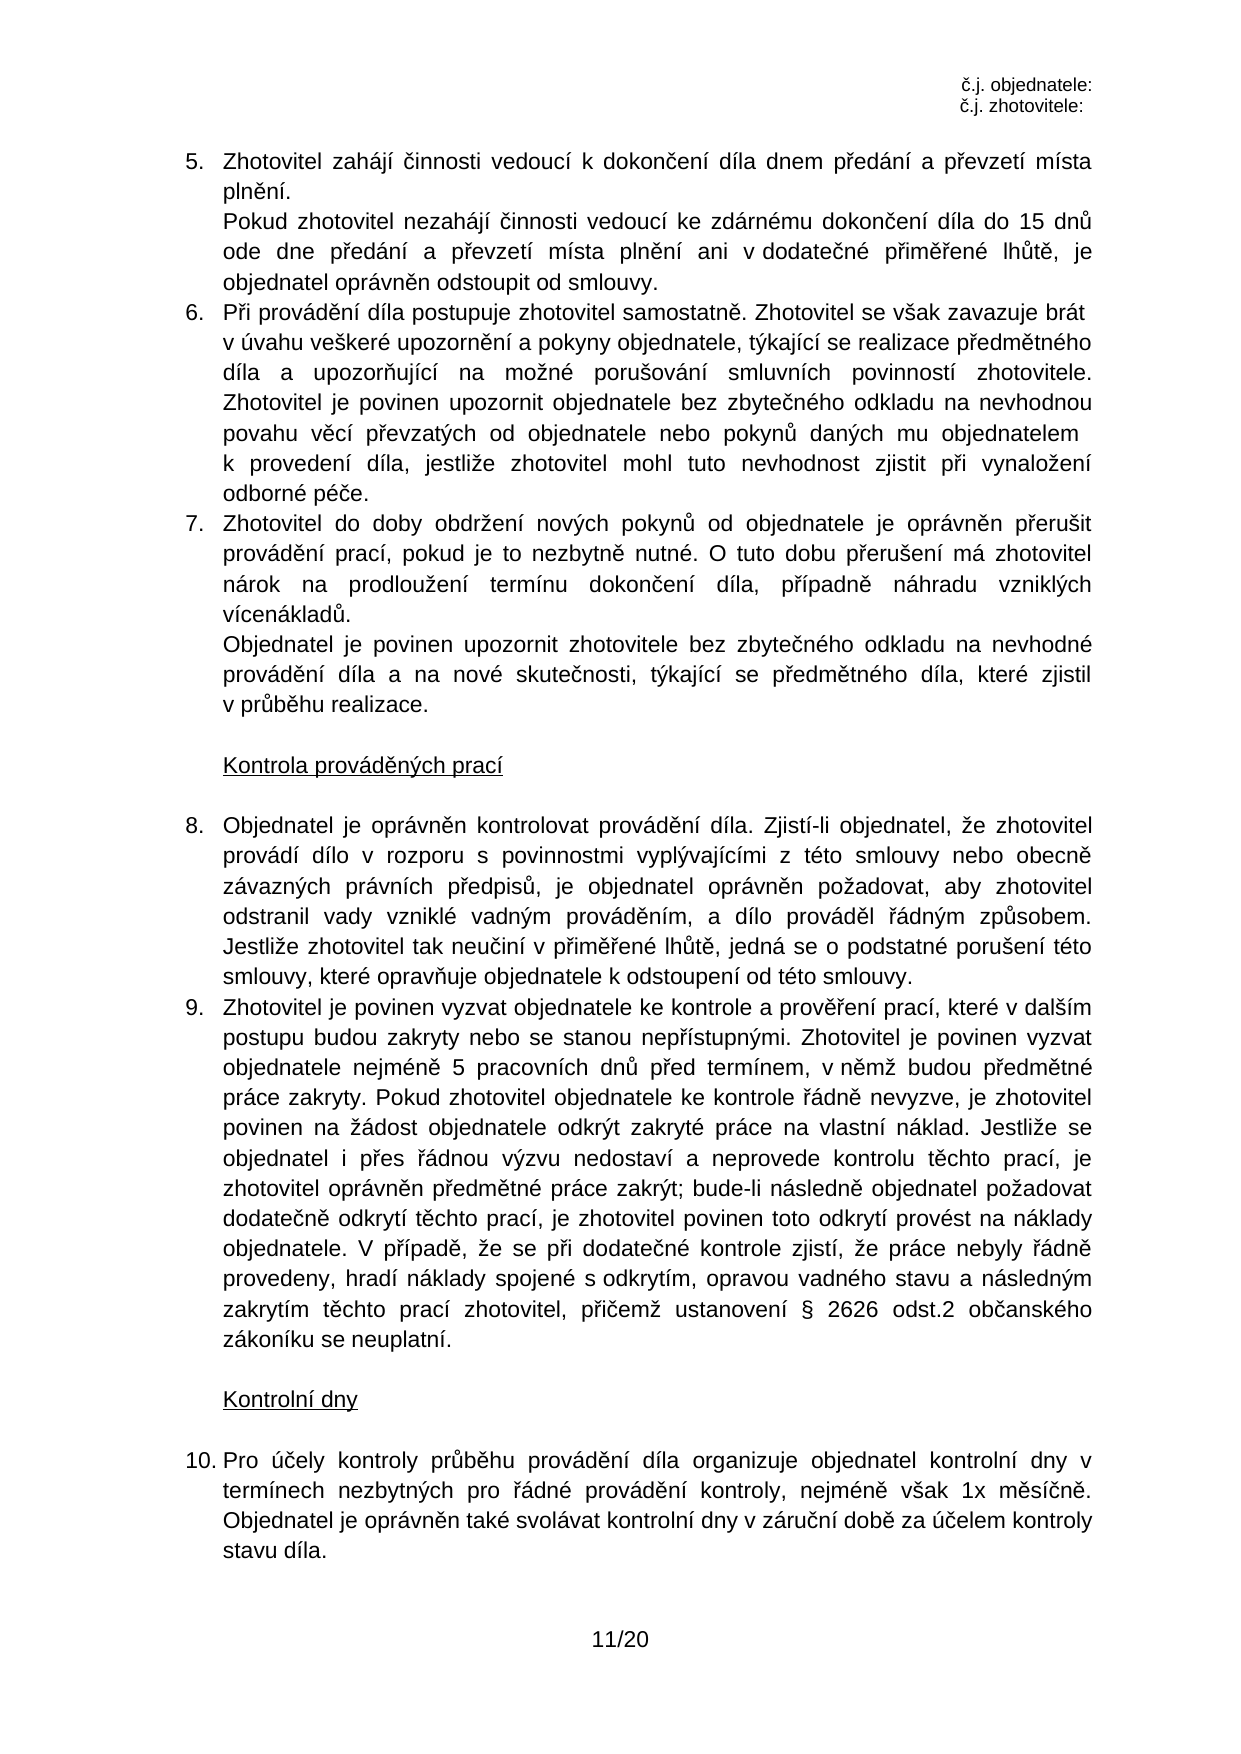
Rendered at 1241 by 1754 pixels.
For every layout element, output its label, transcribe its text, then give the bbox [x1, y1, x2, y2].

list Pro účely kontroly průběhu provádění díla organizuje objednatel kontrolní dny v termínech nezbytných pro řádné provádění kontroly, nejméně však 1x měsíčně. Objednatel je oprávněn také svolávat kontrolní dny v záruční době za účelem kontroly stavu díla. [185, 1447, 1093, 1563]
list Zhotovitel do doby obdržení nových pokynů od objednatele je oprávněn přerušit provádění prací, pokud je to nezbytně nutné. O tuto dobu přerušení má zhotovitel nárok na prodloužení termínu dokončení díla, případně náhradu vzniklých vícenákladů. Objednatel je povinen upozornit zhotovitele bez zbytečného odkladu na nevhodné provádění díla a na nové skutečnosti, týkající se předmětného díla, které zjistil v průběhu realizace. [185, 510, 1093, 718]
list Objednatel je oprávněn kontrolovat provádění díla. Zjistí-li objednatel, že zhotovitel provádí dílo v rozporu s povinnostmi vyplývajícími z této smlouvy nebo obecně závazných právních předpisů, je objednatel oprávněn požadovat, aby zhotovitel odstranil vady vzniklé vadným prováděním, a dílo prováděl řádným způsobem. Jestliže zhotovitel tak neučiní v přiměřené lhůtě, jedná se o podstatné porušení této smlouvy, které opravňuje objednatele k odstoupení od této smlouvy. [185, 812, 1093, 989]
list Zhotovitel je povinen vyzvat objednatele ke kontrole a prověření prací, které v dalším postupu budou zakryty nebo se stanou nepřístupnými. Zhotovitel je povinen vyzvat objednatele nejméně 5 pracovních dnů před termínem, v němž budou předmětné práce zakryty. Pokud zhotovitel objednatele ke kontrole řádně nevyzve, je zhotovitel povinen na žádost objednatele odkrýt zakryté práce na vlastní náklad. Jestliže se objednatel i přes řádnou výzvu nedostaví a neprovede kontrolu těchto prací, je zhotovitel oprávněn předmětné práce zakrýt; bude-li následně objednatel požadovat dodatečně odkrytí těchto prací, je zhotovitel povinen toto odkrytí provést na náklady objednatele. V případě, že se při dodatečné kontrole zjistí, že práce nebyly řádně provedeny, hradí náklady spojené s odkrytím, opravou vadného stavu a následným zakrytím těchto prací zhotovitel, přičemž ustanovení § 2626 odst.2 občanského zákoníku se neuplatní. [185, 993, 1093, 1352]
list Kontrola prováděných prací [223, 722, 1093, 778]
list Zhotovitel zahájí činnosti vedoucí k dokončení díla dnem předání a převzetí místa plnění. Pokud zhotovitel nezahájí činnosti vedoucí ke zdárnému dokončení díla do 15 dnů ode dne předání a převzetí místa plnění ani v dodatečné přiměřené lhůtě, je objednatel oprávněn odstoupit od smlouvy. [185, 148, 1093, 295]
list Kontrolní dny [223, 1386, 1093, 1412]
list Při provádění díla postupuje zhotovitel samostatně. Zhotovitel se však zavazuje brát v úvahu veškeré upozornění a pokyny objednatele, týkající se realizace předmětného díla a upozorňující na možné porušování smluvních povinností zhotovitele. Zhotovitel je povinen upozornit objednatele bez zbytečného odkladu na nevhodnou povahu věcí převzatých od objednatele nebo pokynů daných mu objednatelem k provedení díla, jestliže zhotovitel mohl tuto nevhodnost zjistit při vynaložení odborné péče. [185, 299, 1093, 506]
